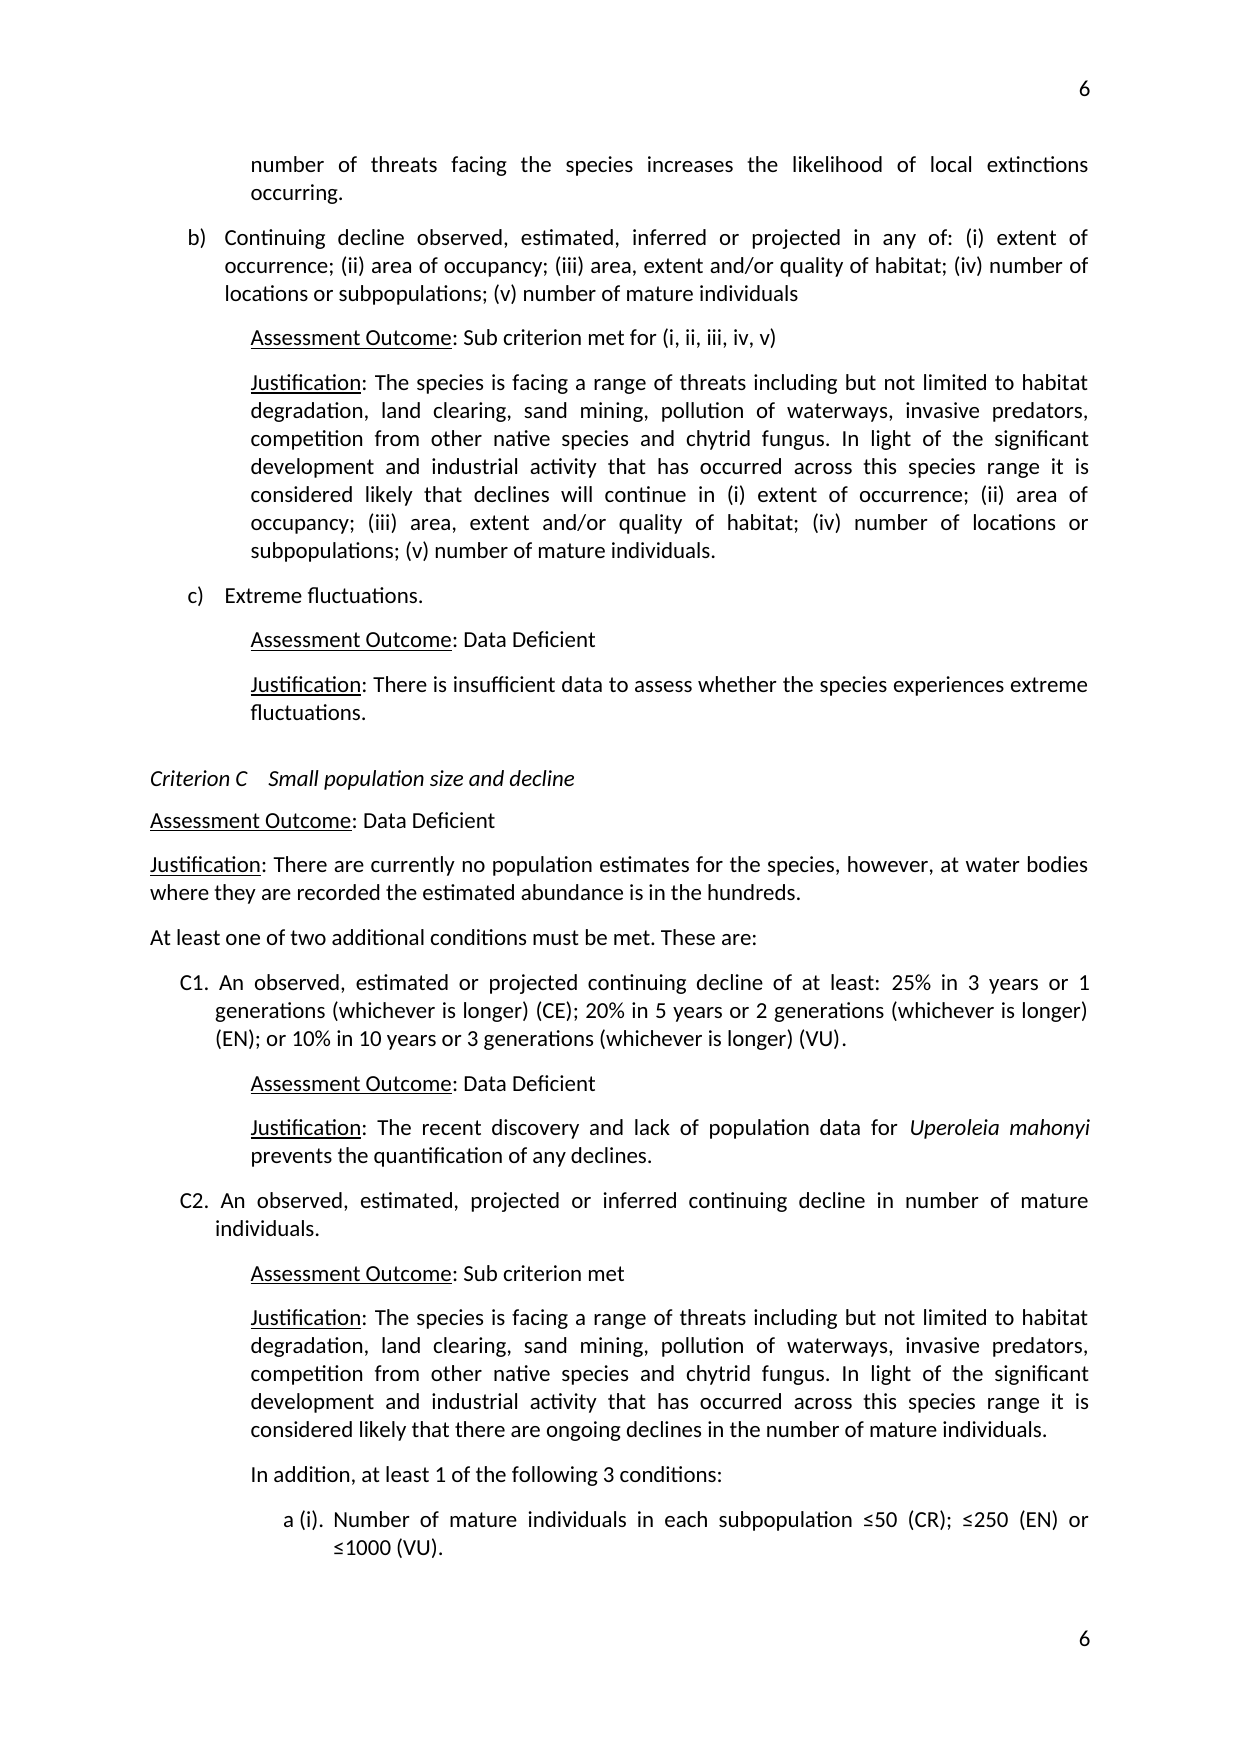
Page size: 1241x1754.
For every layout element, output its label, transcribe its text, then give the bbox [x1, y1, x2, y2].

text Assessment Outcome: Data Deficient [250, 1069, 1090, 1097]
text a (i). Number of mature individuals in each subpopulation ≤50 (CR); ≤250 (EN) or ≤1000 (VU). [283, 1505, 1090, 1561]
text Assessment Outcome: Sub criterion met [250, 1259, 1090, 1287]
list Continuing decline observed, estimated, inferred or projected in any of: (i) extent of occurrence; (ii) area of occupancy; (iii) area, extent and/or quality of habitat; (iv) number of locations or subpopulations; (v) number of mature individuals [187, 223, 1090, 307]
text Criterion C Small population size and decline [150, 764, 1090, 792]
text Justification: The recent discovery and lack of population data for Uperoleia mahonyi prevents the quantification of any declines. [250, 1113, 1090, 1169]
list Extreme fluctuations. [187, 581, 1090, 609]
text At least one of two additional conditions must be met. These are: [150, 923, 1090, 951]
text Assessment Outcome: Data Deficient [150, 806, 1090, 834]
text In addition, at least 1 of the following 3 conditions: [250, 1460, 1090, 1488]
text Justification: There is insufficient data to assess whether the species experiences extreme fluctuations. [250, 670, 1090, 726]
text Assessment Outcome: Data Deficient [250, 626, 1090, 654]
text C1. An observed, estimated or projected continuing decline of at least: 25% in 3 years or 1 generations (whichever is longer) (CE); 20% in 5 years or 2 generations (whichever is longer) (EN); or 10% in 10 years or 3 generations (whichever is longer) (VU). [179, 968, 1090, 1052]
text Justification: The species is facing a range of threats including but not limited to habitat degradation, land clearing, sand mining, pollution of waterways, invasive predators, competition from other native species and chytrid fungus. In light of the significant development and industrial activity that has occurred across this species range it is considered likely that there are ongoing declines in the number of mature individuals. [250, 1303, 1090, 1443]
text Justification: The species is facing a range of threats including but not limited to habitat degradation, land clearing, sand mining, pollution of waterways, invasive predators, competition from other native species and chytrid fungus. In light of the significant development and industrial activity that has occurred across this species range it is considered likely that declines will continue in (i) extent of occurrence; (ii) area of occupancy; (iii) area, extent and/or quality of habitat; (iv) number of locations or subpopulations; (v) number of mature individuals. [250, 368, 1090, 564]
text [250, 150, 1090, 206]
text Assessment Outcome: Sub criterion met for (i, ii, iii, iv, v) [250, 323, 1090, 351]
text Justification: There are currently no population estimates for the species, however, at water bodies where they are recorded the estimated abundance is in the hundreds. [150, 851, 1090, 907]
text C2. An observed, estimated, projected or inferred continuing decline in number of mature individuals. [179, 1186, 1090, 1242]
